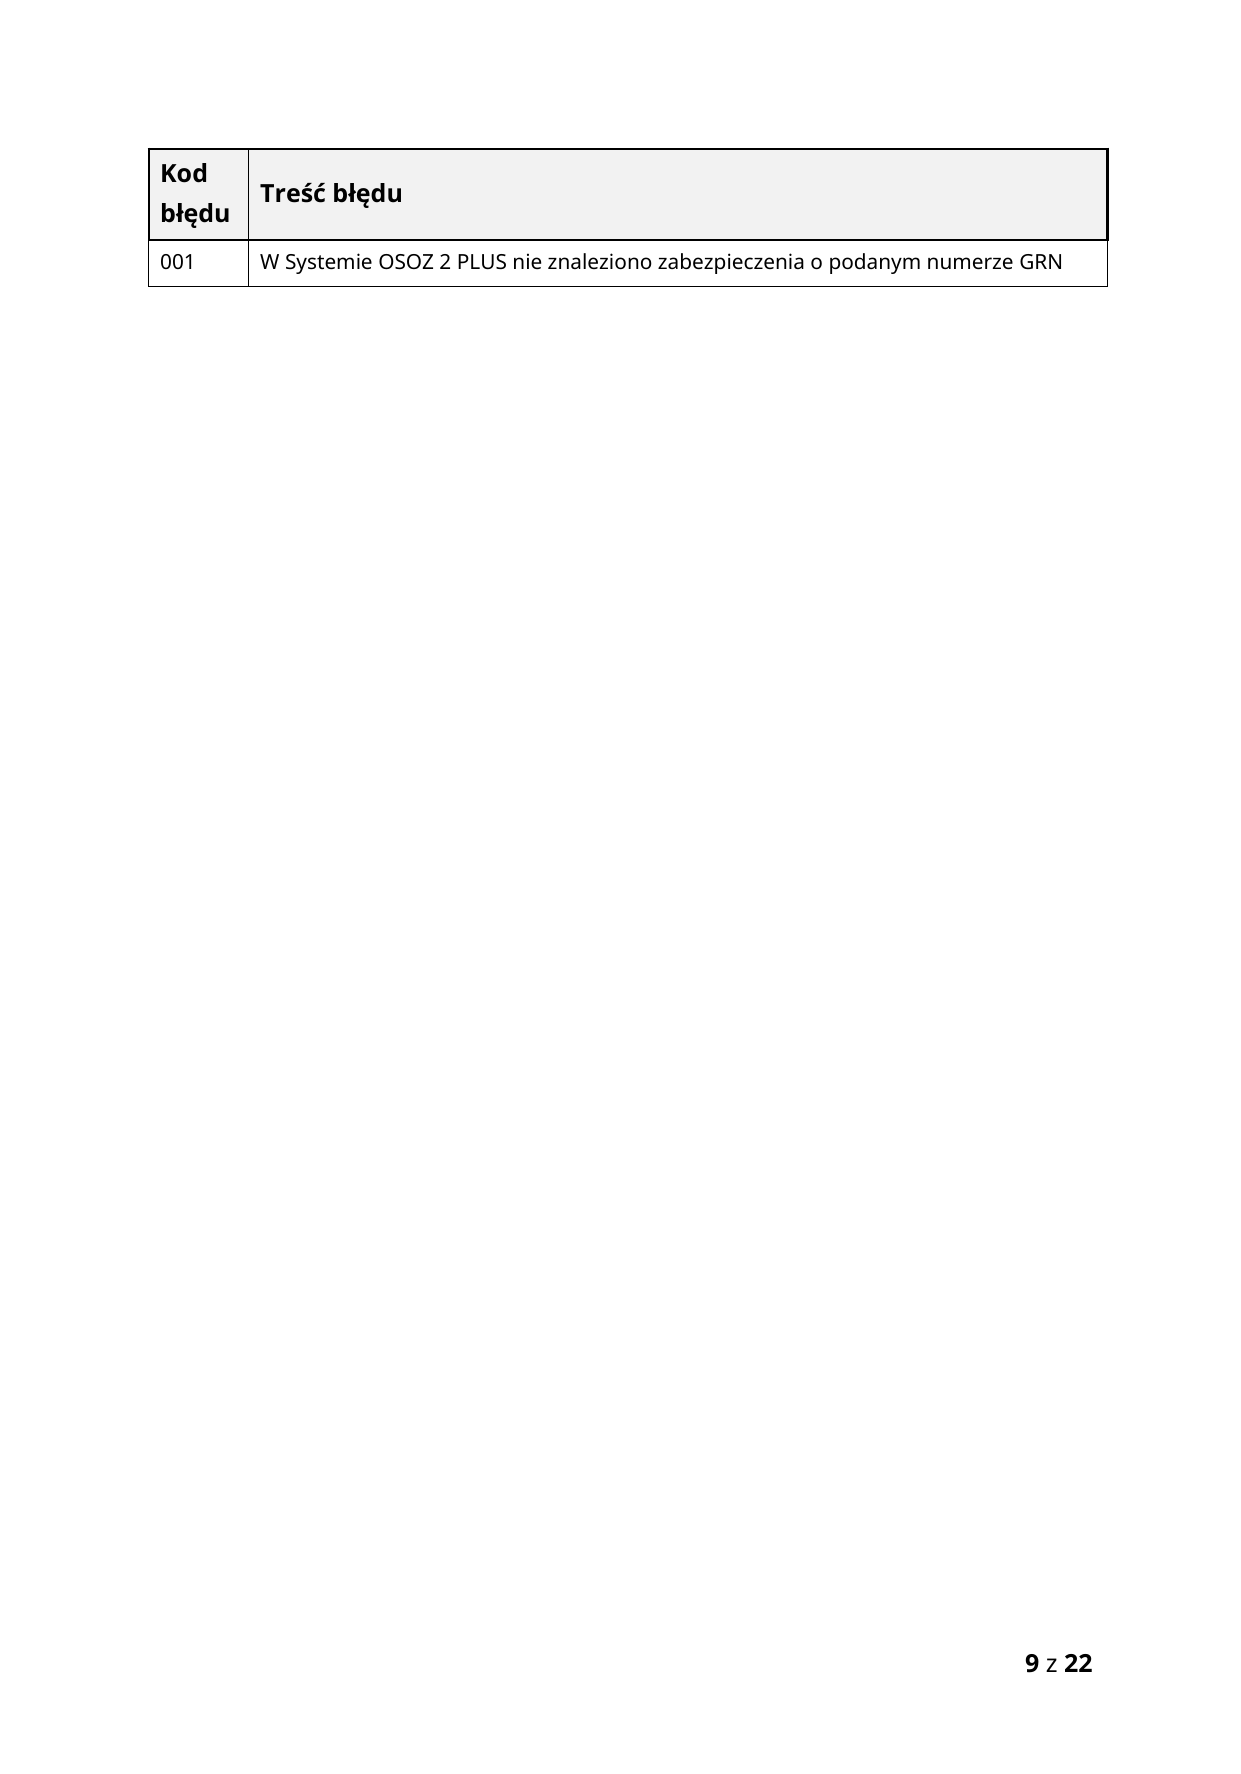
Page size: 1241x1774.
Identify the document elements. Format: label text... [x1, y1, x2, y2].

table_cell 001 [149, 241, 248, 286]
table_header Treść błędu [249, 150, 1106, 239]
table_header Kod błędu [150, 150, 248, 239]
table_cell W Systemie OSOZ 2 PLUS nie znaleziono zabezpieczenia o podanym numerze GRN [249, 241, 1107, 286]
